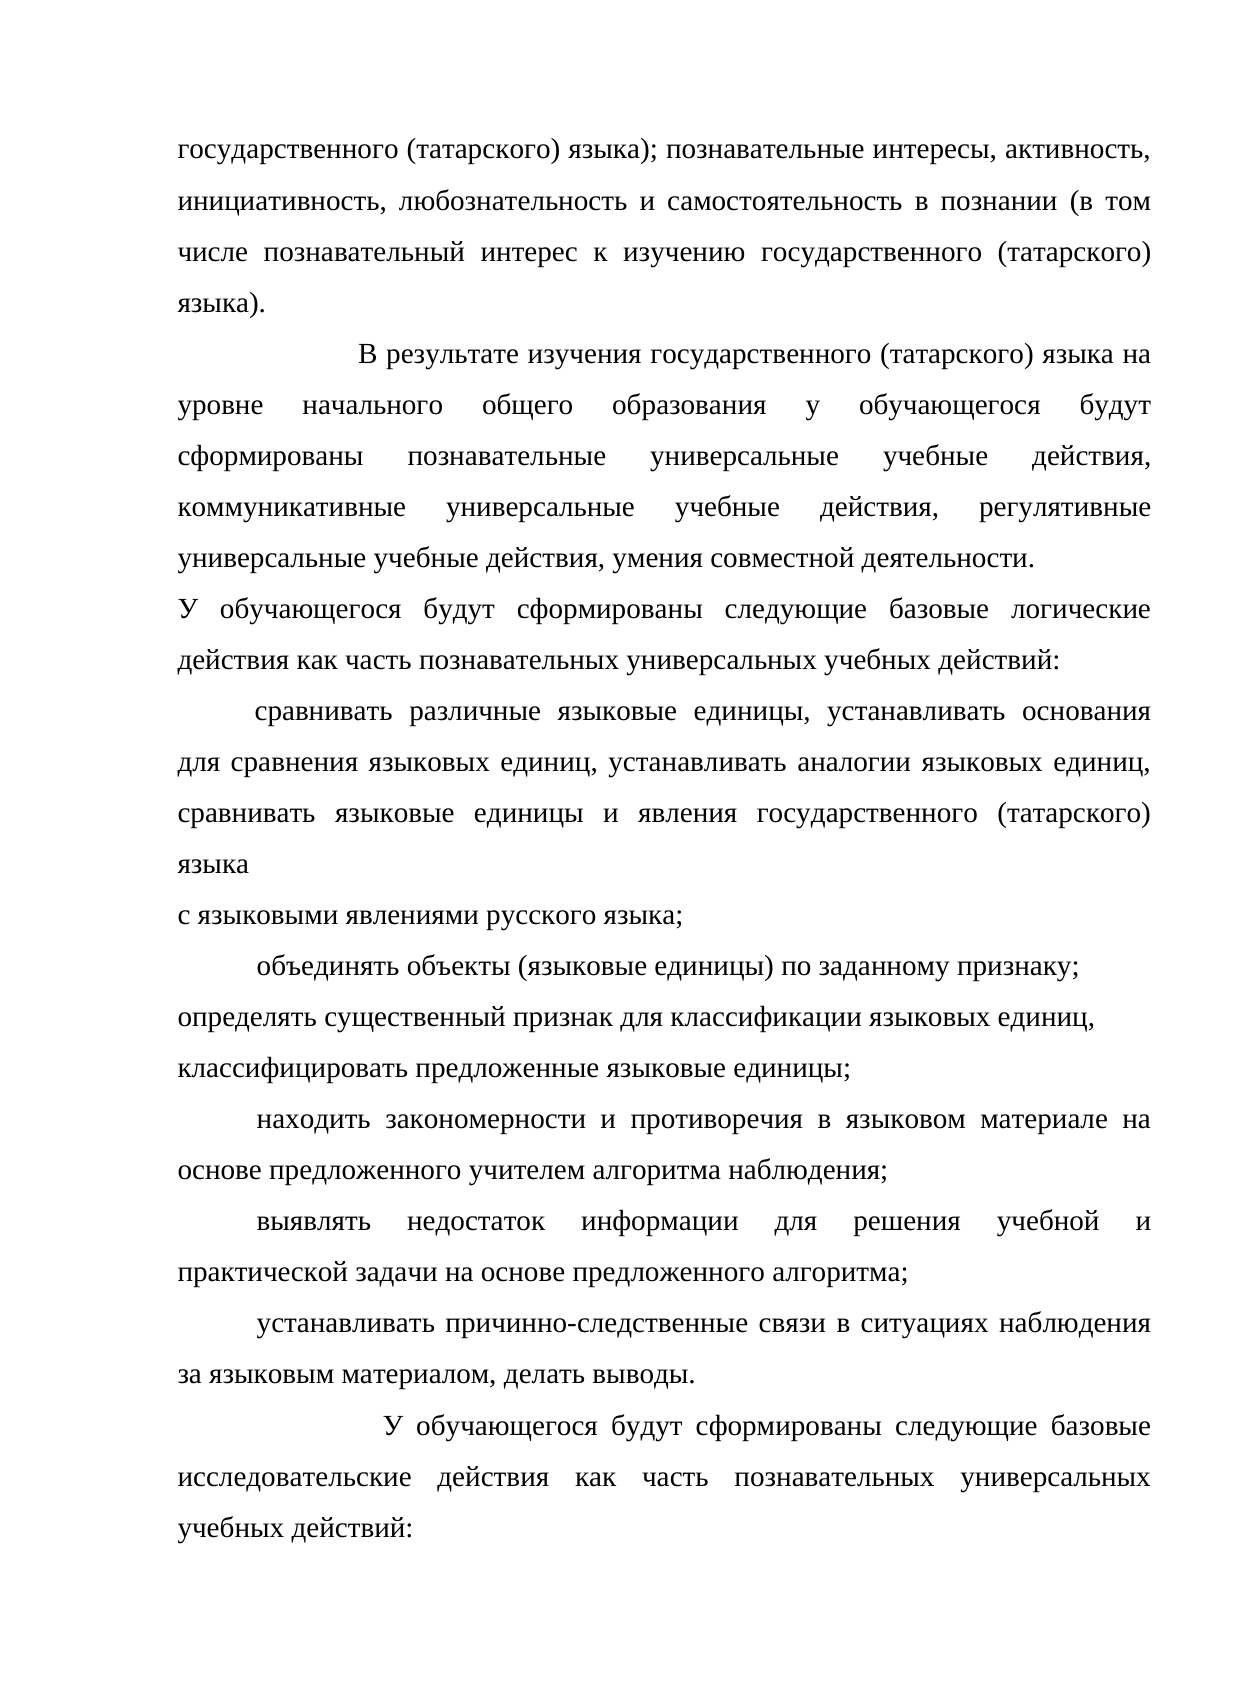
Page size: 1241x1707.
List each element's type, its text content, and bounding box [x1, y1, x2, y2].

text У обучающегося будут сформированы следующие базовые исследовательские действия как часть познавательных универсальных учебных действий: [177, 1394, 1152, 1547]
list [177, 118, 1152, 322]
text находить закономерности и противоречия в языковом материале на основе предложенного учителем алгоритма наблюдения; [177, 1088, 1152, 1190]
text объединять объекты (языковые единицы) по заданному признаку; определять существенный признак для классификации языковых единиц, классифицировать предложенные языковые единицы; [177, 935, 1152, 1088]
text с языковыми явлениями русского языка; [177, 884, 1152, 935]
text В результате изучения государственного (татарского) языка на уровне начального общего образования у обучающегося будут сформированы познавательные универсальные учебные действия, коммуникативные универсальные учебные действия, регулятивные универсальные учебные действия, умения совместной деятельности. [177, 322, 1152, 577]
text У обучающегося будут сформированы следующие базовые логические действия как часть познавательных универсальных учебных действий: [177, 577, 1152, 679]
text выявлять недостаток информации для решения учебной и практической задачи на основе предложенного алгоритма; [177, 1190, 1152, 1292]
text сравнивать различные языковые единицы, устанавливать основания для сравнения языковых единиц, устанавливать аналогии языковых единиц, сравнивать языковые единицы и явления государственного (татарского) языка [177, 679, 1152, 884]
text устанавливать причинно-следственные связи в ситуациях наблюдения за языковым материалом, делать выводы. [177, 1292, 1152, 1394]
